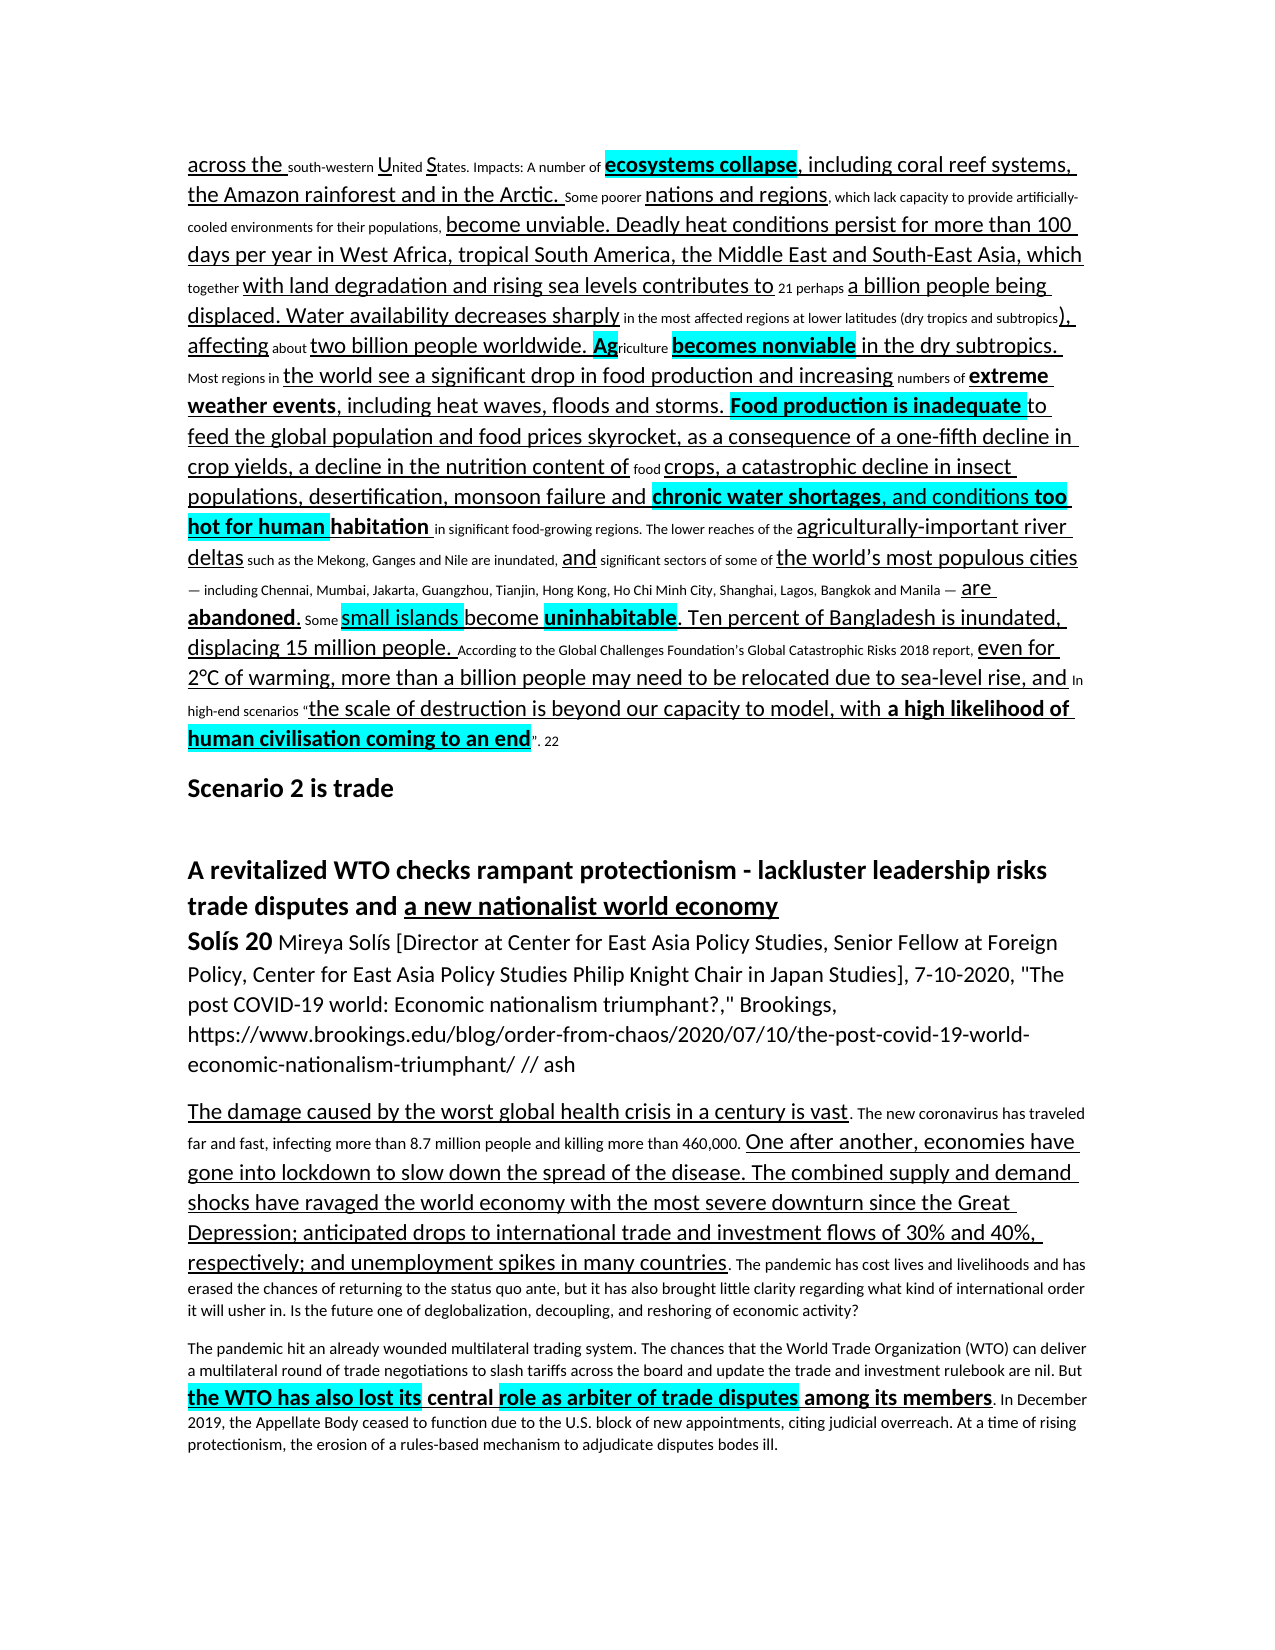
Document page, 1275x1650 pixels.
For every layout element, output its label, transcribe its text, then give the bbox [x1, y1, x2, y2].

text The damage caused by the worst global health crisis in a century is vast. The new coronavirus has traveled far and fast, infecting more than 8.7 million people and killing more than 460,000. One after another, economies have gone into lockdown to slow down the spread of the disease. The combined supply and demand shocks have ravaged the world economy with the most severe downturn since the Great Depression; anticipated drops to international trade and investment flows of 30% and 40%, respectively; and unemployment spikes in many countries. The pandemic has cost lives and livelihoods and has erased the chances of returning to the status quo ante, but it has also brought little clarity regarding what kind of international order it will usher in. Is the future one of deglobalization, decoupling, and reshoring of economic activity? [187, 1097, 1087, 1320]
subtitle Scenario 2 is trade [187, 771, 1087, 804]
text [187, 150, 1087, 752]
text The pandemic hit an already wounded multilateral trading system. The chances that the World Trade Organization (WTO) can deliver a multilateral round of trade negotiations to slash tariffs across the board and update the trade and investment rulebook are nil. But the WTO has also lost its central role as arbiter of trade disputes among its members. In December 2019, the Appellate Body ceased to function due to the U.S. block of new appointments, citing judicial overreach. At a time of rising protectionism, the erosion of a rules-based mechanism to adjudicate disputes bodes ill. [187, 1338, 1087, 1454]
text Solís 20 Mireya Solís [Director at Center for East Asia Policy Studies, Senior Fellow at Foreign Policy, Center for East Asia Policy Studies Philip Knight Chair in Japan Studies], 7-10-2020, "The post COVID-19 world: Economic nationalism triumphant?," Brookings, https://www.brookings.edu/blog/order-from-chaos/2020/07/10/the-post-covid-19-world-economic-nationalism-triumphant/ // ash [187, 924, 1087, 1078]
subtitle A revitalized WTO checks rampant protectionism - lackluster leadership risks trade disputes and a new nationalist world economy [187, 853, 1087, 922]
